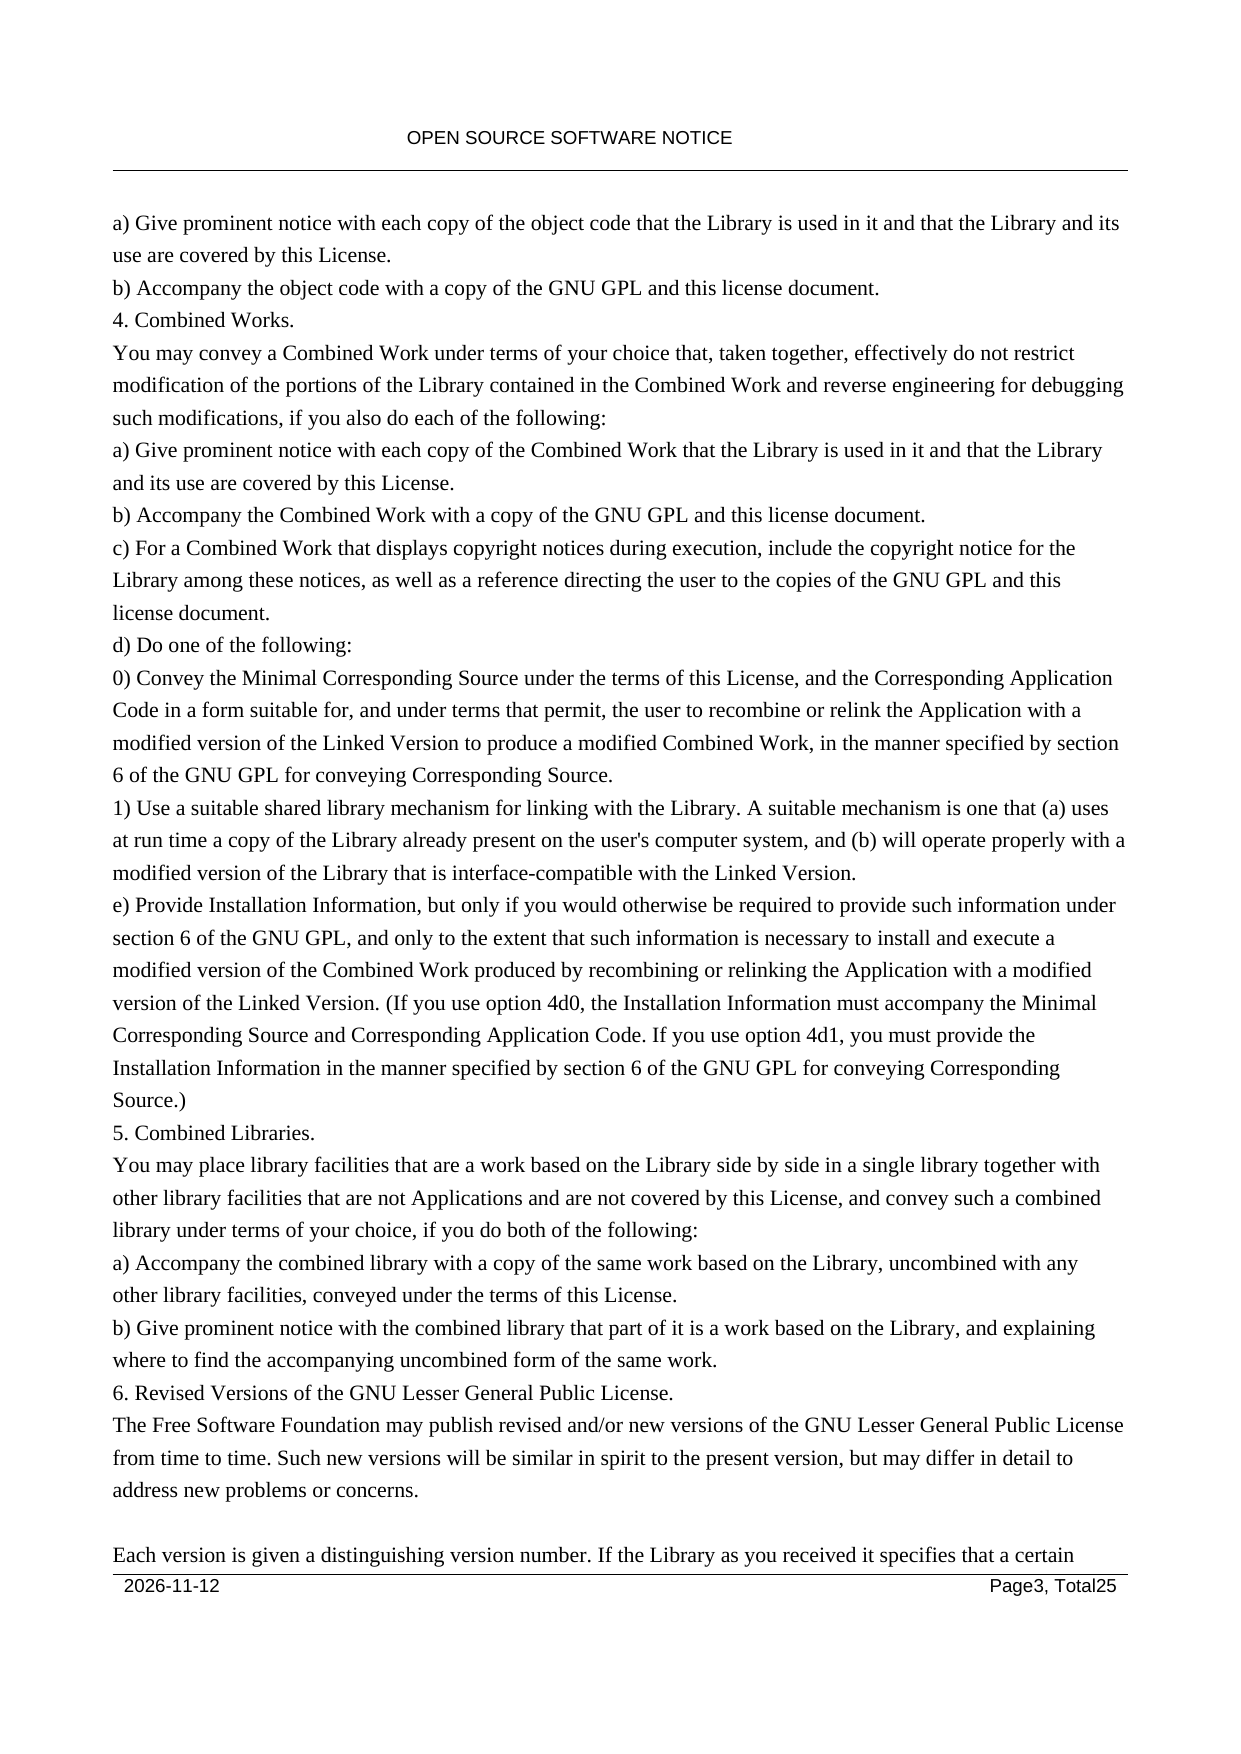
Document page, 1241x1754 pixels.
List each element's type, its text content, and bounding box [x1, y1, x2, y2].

text c) For a Combined Work that displays copyright notices during execution, include the copyright notice for the Library among these notices, as well as a reference directing the user to the copies of the GNU GPL and this license document. [112, 531, 1128, 629]
text a) Give prominent notice with each copy of the object code that the Library is used in it and that the Library and its use are covered by this License. [112, 206, 1128, 271]
text b) Accompany the Combined Work with a copy of the GNU GPL and this license document. [112, 499, 1128, 531]
text 0) Convey the Minimal Corresponding Source under the terms of this License, and the Corresponding Application Code in a form suitable for, and under terms that permit, the user to recombine or relink the Application with a modified version of the Linked Version to produce a modified Combined Work, in the manner specified by section 6 of the GNU GPL for conveying Corresponding Source. [112, 661, 1128, 791]
text 6. Revised Versions of the GNU Lesser General Public License. [112, 1376, 1128, 1409]
text You may convey a Combined Work under terms of your choice that, taken together, effectively do not restrict modification of the portions of the Library contained in the Combined Work and reverse engineering for debugging such modifications, if you also do each of the following: [112, 336, 1128, 434]
text The Free Software Foundation may publish revised and/or new versions of the GNU Lesser General Public License from time to time. Such new versions will be similar in spirit to the present version, but may differ in detail to address new problems or concerns. [112, 1409, 1128, 1506]
text b) Give prominent notice with the combined library that part of it is a work based on the Library, and explaining where to find the accompanying uncombined form of the same work. [112, 1311, 1128, 1376]
text b) Accompany the object code with a copy of the GNU GPL and this license document. [112, 271, 1128, 304]
text 4. Combined Works. [112, 304, 1128, 336]
text a) Accompany the combined library with a copy of the same work based on the Library, uncombined with any other library facilities, conveyed under the terms of this License. [112, 1246, 1128, 1311]
text 1) Use a suitable shared library mechanism for linking with the Library. A suitable mechanism is one that (a) uses at run time a copy of the Library already present on the user's computer system, and (b) will operate properly with a modified version of the Library that is interface-compatible with the Linked Version. [112, 791, 1128, 889]
text d) Do one of the following: [112, 629, 1128, 661]
text 5. Combined Libraries. [112, 1116, 1128, 1149]
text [112, 1539, 1128, 1571]
text a) Give prominent notice with each copy of the Combined Work that the Library is used in it and that the Library and its use are covered by this License. [112, 434, 1128, 499]
text e) Provide Installation Information, but only if you would otherwise be required to provide such information under section 6 of the GNU GPL, and only to the extent that such information is necessary to install and execute a modified version of the Combined Work produced by recombining or relinking the Application with a modified version of the Linked Version. (If you use option 4d0, the Installation Information must accompany the Minimal Corresponding Source and Corresponding Application Code. If you use option 4d1, you must provide the Installation Information in the manner specified by section 6 of the GNU GPL for conveying Corresponding Source.) [112, 889, 1128, 1116]
text You may place library facilities that are a work based on the Library side by side in a single library together with other library facilities that are not Applications and are not covered by this License, and convey such a combined library under terms of your choice, if you do both of the following: [112, 1149, 1128, 1246]
